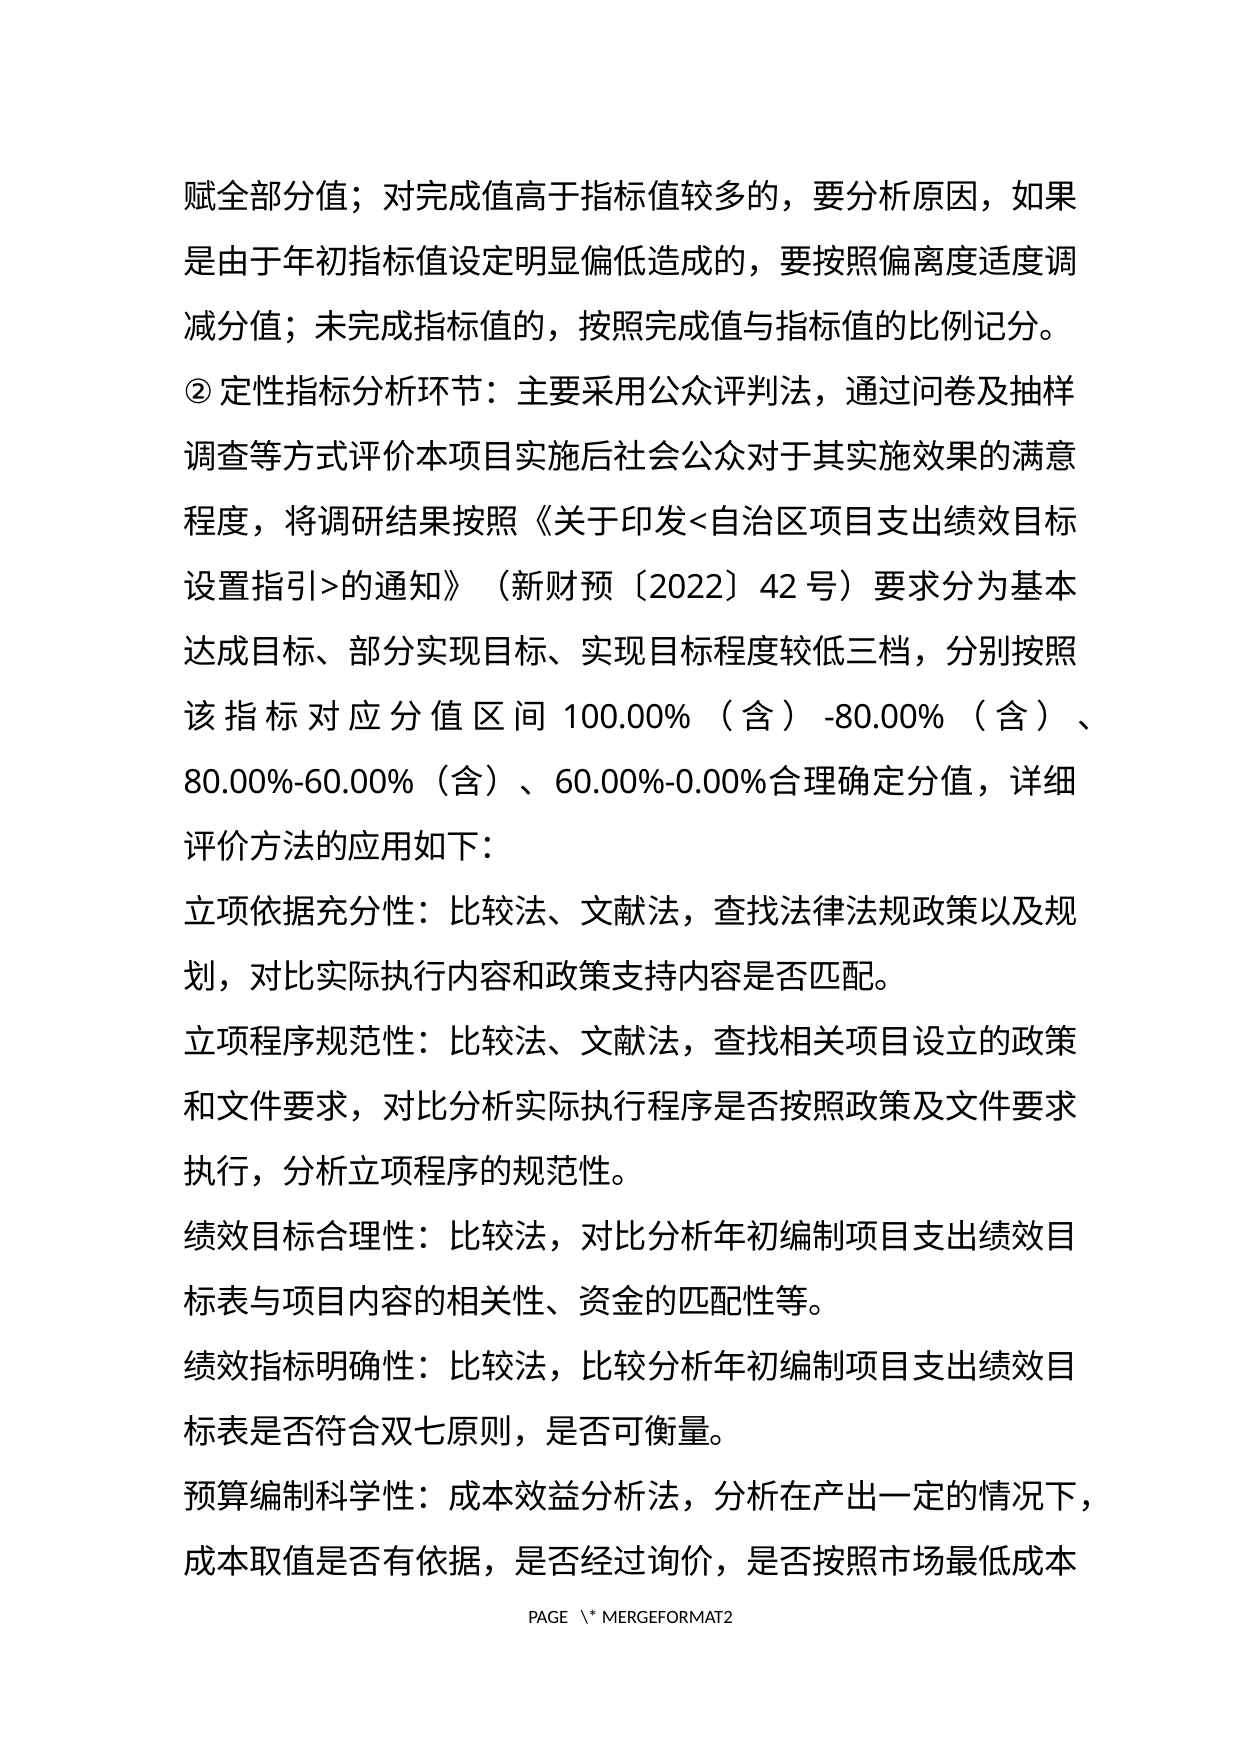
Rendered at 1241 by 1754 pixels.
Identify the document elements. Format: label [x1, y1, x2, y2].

text [183, 162, 1078, 1592]
